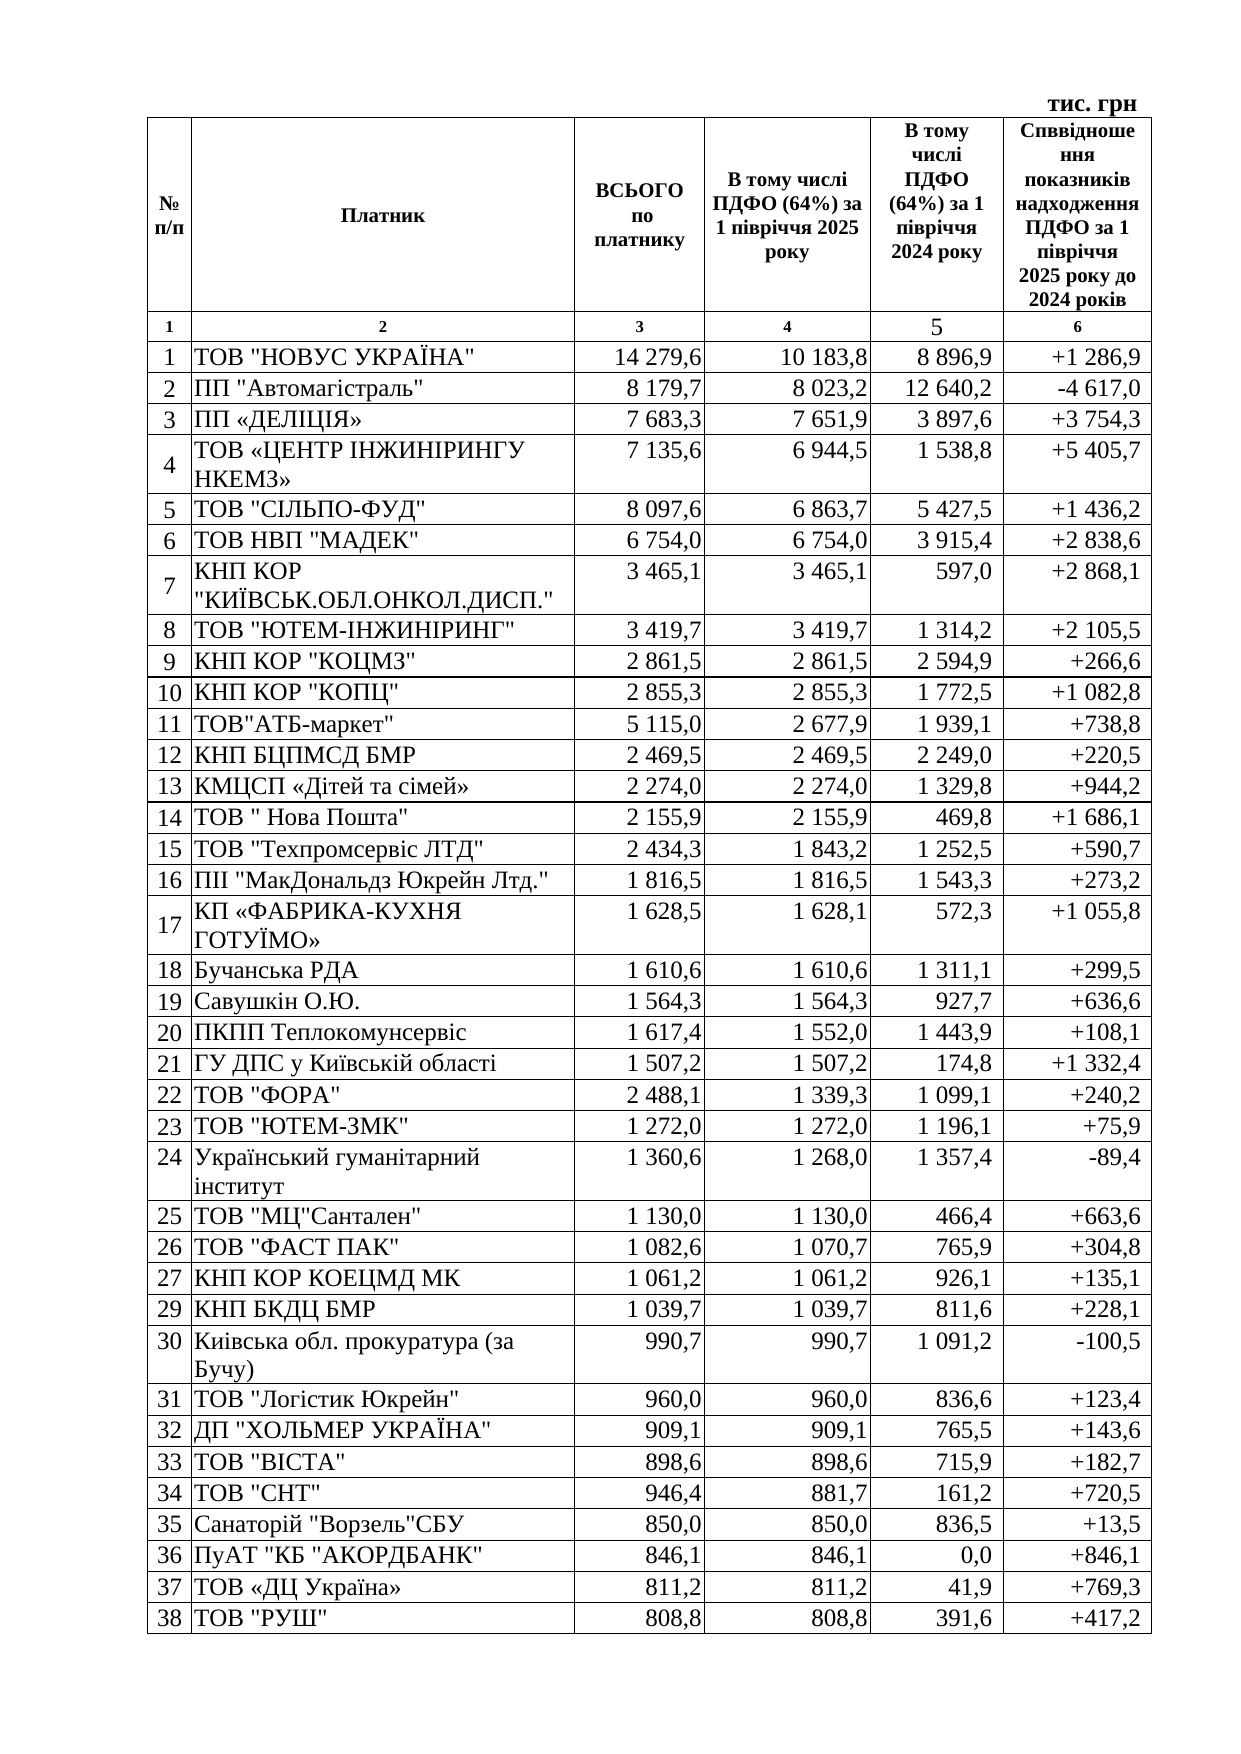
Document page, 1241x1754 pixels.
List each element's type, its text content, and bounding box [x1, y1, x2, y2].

table_cell 8 023,2 [705, 373, 870, 403]
table_cell 1 196,1 [871, 1111, 1003, 1141]
table_cell 1 039,7 [705, 1295, 870, 1325]
table_cell 1 628,5 [575, 896, 704, 954]
table_cell 1 939,1 [871, 709, 1003, 739]
table_cell 2 861,5 [575, 646, 704, 676]
table_cell +1 686,1 [1004, 803, 1151, 833]
table_cell КНП БЦПМСД БМР [192, 740, 574, 770]
table_cell 2 861,5 [705, 646, 870, 676]
table_cell 1 617,4 [575, 1017, 704, 1047]
table_cell 1 130,0 [575, 1201, 704, 1231]
table_cell 8 [148, 615, 191, 645]
table_cell +75,9 [1004, 1111, 1151, 1141]
table_cell 36 [148, 1541, 191, 1571]
table_cell +304,8 [1004, 1232, 1151, 1262]
table_cell 21 [148, 1049, 191, 1079]
table_cell 909,1 [705, 1416, 870, 1446]
table_cell ПКПП Теплокомунсервіс [192, 1017, 574, 1047]
table_cell 32 [148, 1416, 191, 1446]
table_cell +135,1 [1004, 1263, 1151, 1293]
table_cell 1 091,2 [871, 1326, 1003, 1383]
table_cell 11 [148, 709, 191, 739]
table_cell 174,8 [871, 1049, 1003, 1079]
table_cell +273,2 [1004, 865, 1151, 895]
table_cell 1 360,6 [575, 1142, 704, 1200]
table_cell +123,4 [1004, 1384, 1151, 1414]
table_header В тому числі ПДФО (64%) за 1 півріччя 2025 року [705, 118, 870, 311]
table_cell +738,8 [1004, 709, 1151, 739]
table_cell 1 610,6 [575, 955, 704, 985]
table_cell 16 [148, 865, 191, 895]
table_cell 8 179,7 [575, 373, 704, 403]
table_cell ТОВ "ВIСТА" [192, 1447, 574, 1477]
table_cell +2 868,1 [1004, 556, 1151, 614]
table_cell 4 [705, 312, 870, 341]
table_cell 1 082,6 [575, 1232, 704, 1262]
table_cell 3 419,7 [575, 615, 704, 645]
table_cell +13,5 [1004, 1509, 1151, 1539]
table_cell 3 915,4 [871, 525, 1003, 555]
table_cell +636,6 [1004, 986, 1151, 1016]
table_cell 5 427,5 [871, 494, 1003, 524]
table_cell 6 944,5 [705, 435, 870, 493]
table_cell +240,2 [1004, 1080, 1151, 1110]
table_cell 6 [1004, 312, 1151, 341]
table_cell 1 329,8 [871, 771, 1003, 801]
table_cell +1 055,8 [1004, 896, 1151, 954]
table_cell 1 099,1 [871, 1080, 1003, 1110]
table_cell 1 039,7 [575, 1295, 704, 1325]
table_cell 6 [148, 525, 191, 555]
table_cell 1 610,6 [705, 955, 870, 985]
table_cell 3 419,7 [705, 615, 870, 645]
table_cell 1 268,0 [705, 1142, 870, 1200]
table_cell 26 [148, 1232, 191, 1262]
table_cell Бучанська РДА [192, 955, 574, 985]
table_cell +720,5 [1004, 1478, 1151, 1508]
table_cell 2 274,0 [575, 771, 704, 801]
table_cell -89,4 [1004, 1142, 1151, 1200]
table_cell +182,7 [1004, 1447, 1151, 1477]
table_cell +663,6 [1004, 1201, 1151, 1231]
table_cell +220,5 [1004, 740, 1151, 770]
table_cell +266,6 [1004, 646, 1151, 676]
table_cell 2 [192, 312, 574, 341]
table_cell КП «ФАБРИКА-КУХНЯ ГОТУЇМО» [192, 896, 574, 954]
table_cell 5 115,0 [575, 709, 704, 739]
text тис. грн [148, 88, 1137, 117]
table_cell +1 082,8 [1004, 678, 1151, 708]
table_cell 6 754,0 [575, 525, 704, 555]
table_cell 17 [148, 896, 191, 954]
table_cell 1 628,1 [705, 896, 870, 954]
table_cell ТОВ НВП "МАДЕК" [192, 525, 574, 555]
table_cell ТОВ "Логістик Юкрейн" [192, 1384, 574, 1414]
table_cell 12 640,2 [871, 373, 1003, 403]
table_cell ДП "ХОЛЬМЕР УКРАЇНА" [192, 1416, 574, 1446]
table_cell +590,7 [1004, 834, 1151, 864]
table_cell 31 [148, 1384, 191, 1414]
table_cell 2 274,0 [705, 771, 870, 801]
table_cell 2 469,5 [705, 740, 870, 770]
table_cell 898,6 [705, 1447, 870, 1477]
table_cell ПП «ДЕЛІЦІЯ» [192, 404, 574, 434]
table_header ВСЬОГО по платнику [575, 118, 704, 311]
table_cell 811,2 [705, 1572, 870, 1602]
table_cell 29 [148, 1295, 191, 1325]
table_cell 3 [148, 404, 191, 434]
table_cell 1 507,2 [705, 1049, 870, 1079]
table_cell ГУ ДПС у Київській області [192, 1049, 574, 1079]
table_cell 6 754,0 [705, 525, 870, 555]
table_header Спввідношення показників надходження ПДФО за 1 півріччя 2025 року до 2024 років [1004, 118, 1151, 311]
table_cell 1 443,9 [871, 1017, 1003, 1047]
table_cell +299,5 [1004, 955, 1151, 985]
table_cell 27 [148, 1263, 191, 1293]
table_cell Савушкін О.Ю. [192, 986, 574, 1016]
table_cell +417,2 [1004, 1603, 1151, 1633]
table_cell Санаторій "Ворзель"СБУ [192, 1509, 574, 1539]
table_cell 12 [148, 740, 191, 770]
table_cell 1 [148, 312, 191, 341]
table_cell 30 [148, 1326, 191, 1383]
table_cell 846,1 [705, 1541, 870, 1571]
table_cell ПП "Автомагістраль" [192, 373, 574, 403]
table_cell 1 252,5 [871, 834, 1003, 864]
table_cell 5 [148, 494, 191, 524]
table_cell КНП КОР "КОПЦ" [192, 678, 574, 708]
table_cell 4 [148, 435, 191, 493]
table_header В тому числі ПДФО (64%) за 1 півріччя 2024 року [871, 118, 1003, 311]
table_cell 22 [148, 1080, 191, 1110]
table_cell КНП КОР "КОЦМЗ" [192, 646, 574, 676]
table_cell ТОВ "ЮТЕМ-ІНЖИНІРИНГ" [192, 615, 574, 645]
table_cell Киівська обл. прокуратура (за Бучу) [192, 1326, 574, 1383]
table_cell 13 [148, 771, 191, 801]
table_cell 1 816,5 [575, 865, 704, 895]
table_cell 10 183,8 [705, 342, 870, 372]
table_cell ТОВ "РУШ" [192, 1603, 574, 1633]
table_cell 1 130,0 [705, 1201, 870, 1231]
table_cell 836,6 [871, 1384, 1003, 1414]
table_cell 572,3 [871, 896, 1003, 954]
table_header № п/п [148, 118, 191, 311]
table_cell 836,5 [871, 1509, 1003, 1539]
table_cell +1 286,9 [1004, 342, 1151, 372]
table_cell ТОВ "ФОРА" [192, 1080, 574, 1110]
table_cell 466,4 [871, 1201, 1003, 1231]
table_cell +769,3 [1004, 1572, 1151, 1602]
table_cell 35 [148, 1509, 191, 1539]
table_cell 927,7 [871, 986, 1003, 1016]
table_cell 597,0 [871, 556, 1003, 614]
table_cell 3 465,1 [705, 556, 870, 614]
table_cell 2 594,9 [871, 646, 1003, 676]
table_cell -4 617,0 [1004, 373, 1151, 403]
table_cell 15 [148, 834, 191, 864]
table_cell 41,9 [871, 1572, 1003, 1602]
table_cell ТОВ "Техпромсервіс ЛТД" [192, 834, 574, 864]
table_cell 2 677,9 [705, 709, 870, 739]
table_cell 37 [148, 1572, 191, 1602]
table_cell 1 357,4 [871, 1142, 1003, 1200]
table_cell 33 [148, 1447, 191, 1477]
table_cell 2 155,9 [705, 803, 870, 833]
table_cell 19 [148, 986, 191, 1016]
table_cell 34 [148, 1478, 191, 1508]
table_cell 7 651,9 [705, 404, 870, 434]
table_cell 7 135,6 [575, 435, 704, 493]
table_cell 715,9 [871, 1447, 1003, 1477]
table_cell +3 754,3 [1004, 404, 1151, 434]
table_cell 990,7 [575, 1326, 704, 1383]
table_cell 1 564,3 [575, 986, 704, 1016]
table_cell 1 507,2 [575, 1049, 704, 1079]
table_cell 1 552,0 [705, 1017, 870, 1047]
table_cell 1 339,3 [705, 1080, 870, 1110]
table_cell 8 097,6 [575, 494, 704, 524]
table_cell 1 061,2 [575, 1263, 704, 1293]
table_cell 811,2 [575, 1572, 704, 1602]
table_cell ПІІ "МакДональдз Юкрейн Лтд." [192, 865, 574, 895]
table_cell 808,8 [705, 1603, 870, 1633]
table_cell ТОВ «ДЦ Україна» [192, 1572, 574, 1602]
table_cell 1 061,2 [705, 1263, 870, 1293]
table_cell 20 [148, 1017, 191, 1047]
table_cell 765,9 [871, 1232, 1003, 1262]
table_cell 881,7 [705, 1478, 870, 1508]
table_cell 990,7 [705, 1326, 870, 1383]
table_cell ТОВ "СІЛЬПО-ФУД" [192, 494, 574, 524]
table_cell 3 897,6 [871, 404, 1003, 434]
table_cell 23 [148, 1111, 191, 1141]
table_cell +108,1 [1004, 1017, 1151, 1047]
table_cell +944,2 [1004, 771, 1151, 801]
table_cell 2 [148, 373, 191, 403]
table_cell +2 105,5 [1004, 615, 1151, 645]
table_cell 960,0 [705, 1384, 870, 1414]
table_cell 1 070,7 [705, 1232, 870, 1262]
table_cell 898,6 [575, 1447, 704, 1477]
table_cell ТОВ " Нова Пошта" [192, 803, 574, 833]
table_cell 38 [148, 1603, 191, 1633]
table_cell 1 772,5 [871, 678, 1003, 708]
table_cell 2 855,3 [705, 678, 870, 708]
table_cell +846,1 [1004, 1541, 1151, 1571]
table_cell 2 249,0 [871, 740, 1003, 770]
table_header Платник [192, 118, 574, 311]
table_cell 1 272,0 [575, 1111, 704, 1141]
table_cell КМЦСП «Дітей та сімей» [192, 771, 574, 801]
table_cell 946,4 [575, 1478, 704, 1508]
table_cell 3 465,1 [575, 556, 704, 614]
table_cell 8 896,9 [871, 342, 1003, 372]
table_cell 850,0 [705, 1509, 870, 1539]
table_cell 161,2 [871, 1478, 1003, 1508]
table_cell 24 [148, 1142, 191, 1200]
table_cell 1 314,2 [871, 615, 1003, 645]
table_cell 14 279,6 [575, 342, 704, 372]
table_cell -100,5 [1004, 1326, 1151, 1383]
table_cell 909,1 [575, 1416, 704, 1446]
table_cell 9 [148, 646, 191, 676]
table_cell 926,1 [871, 1263, 1003, 1293]
table_cell ТОВ"АТБ-маркет" [192, 709, 574, 739]
table_cell 7 [148, 556, 191, 614]
table_cell 2 155,9 [575, 803, 704, 833]
table_cell +2 838,6 [1004, 525, 1151, 555]
table_cell ПуАТ "КБ "АКОРДБАНК" [192, 1541, 574, 1571]
table_cell 6 863,7 [705, 494, 870, 524]
table_cell 1 [148, 342, 191, 372]
table_cell 850,0 [575, 1509, 704, 1539]
table_cell ТОВ "ЮТЕМ-ЗМК" [192, 1111, 574, 1141]
table_cell 0,0 [871, 1541, 1003, 1571]
table_cell 2 488,1 [575, 1080, 704, 1110]
table_cell 14 [148, 803, 191, 833]
table_cell 2 855,3 [575, 678, 704, 708]
table_cell ТОВ "СНТ" [192, 1478, 574, 1508]
table_cell 808,8 [575, 1603, 704, 1633]
table_cell 1 564,3 [705, 986, 870, 1016]
table_cell 18 [148, 955, 191, 985]
table_cell ТОВ "МЦ"Сантален" [192, 1201, 574, 1231]
table_cell 765,5 [871, 1416, 1003, 1446]
table_cell 469,8 [871, 803, 1003, 833]
table_cell 1 272,0 [705, 1111, 870, 1141]
table_cell +1 436,2 [1004, 494, 1151, 524]
table_cell +5 405,7 [1004, 435, 1151, 493]
table_cell 2 434,3 [575, 834, 704, 864]
table_cell 2 469,5 [575, 740, 704, 770]
table_cell 846,1 [575, 1541, 704, 1571]
table_cell ТОВ "НОВУС УКРАЇНА" [192, 342, 574, 372]
table_cell 960,0 [575, 1384, 704, 1414]
table_cell 7 683,3 [575, 404, 704, 434]
table_cell 10 [148, 678, 191, 708]
table_cell КНП КОР "КИЇВСЬК.ОБЛ.ОНКОЛ.ДИСП." [192, 556, 574, 614]
table_cell +143,6 [1004, 1416, 1151, 1446]
table_cell +1 332,4 [1004, 1049, 1151, 1079]
table_cell 5 [871, 312, 1003, 341]
table_cell 1 816,5 [705, 865, 870, 895]
table_cell КНП БКДЦ БМР [192, 1295, 574, 1325]
table_cell 1 843,2 [705, 834, 870, 864]
table_cell 1 311,1 [871, 955, 1003, 985]
table_cell ТОВ «ЦЕНТР IНЖИНIРИНГУ НКЕМЗ» [192, 435, 574, 493]
table_cell ТОВ "ФАСТ ПАК" [192, 1232, 574, 1262]
table_cell 811,6 [871, 1295, 1003, 1325]
table_cell КНП КОР КОЕЦМД МК [192, 1263, 574, 1293]
table_cell 1 543,3 [871, 865, 1003, 895]
table_cell +228,1 [1004, 1295, 1151, 1325]
table_cell 3 [575, 312, 704, 341]
table_cell Український гуманітарний інститут [192, 1142, 574, 1200]
table_cell 391,6 [871, 1603, 1003, 1633]
table_cell 1 538,8 [871, 435, 1003, 493]
table_cell 25 [148, 1201, 191, 1231]
